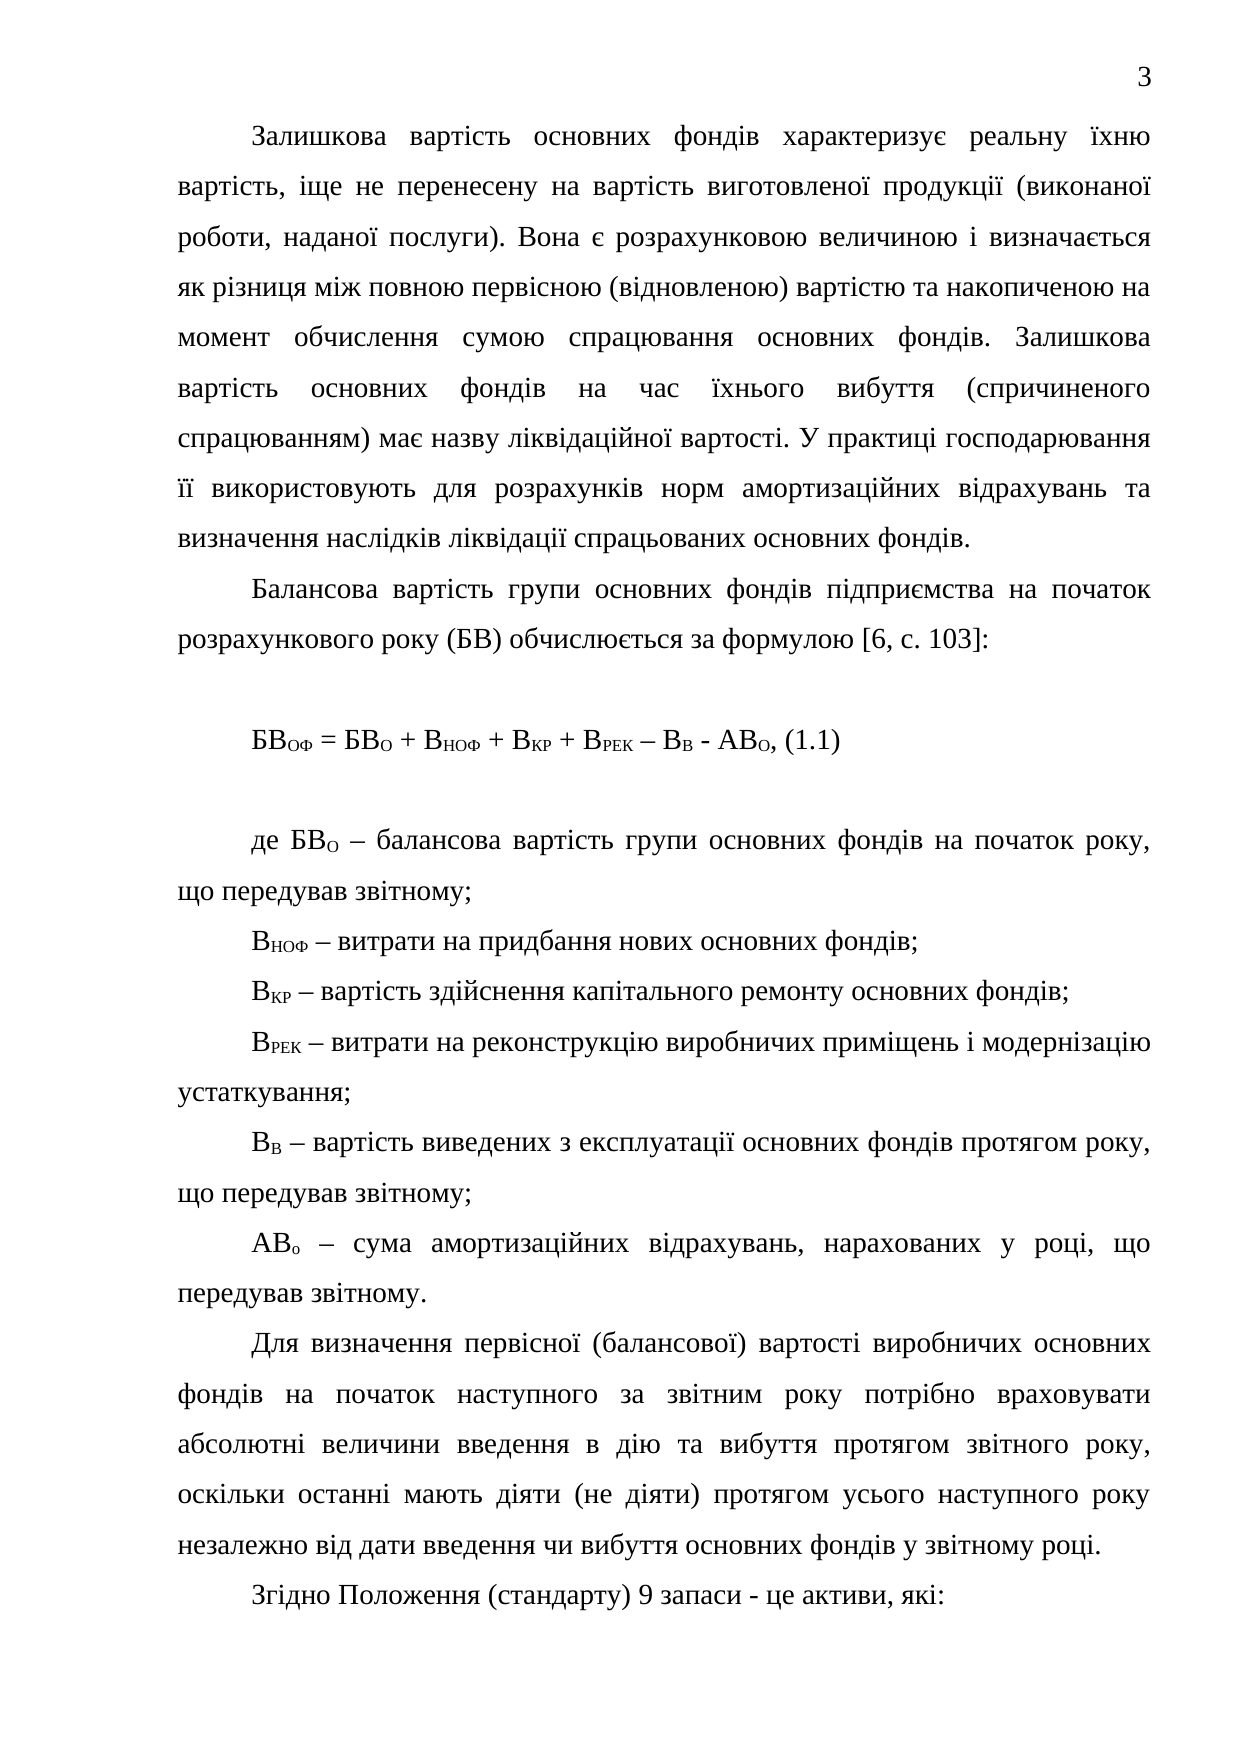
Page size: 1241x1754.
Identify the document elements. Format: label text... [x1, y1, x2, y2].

text Балансова вартість групи основних фондів підприємства на початок розрахункового року (БВ) обчислюється за формулою [6, c. 103]: [177, 571, 1152, 655]
text ВВ – вартість виведених з експлуатації основних фондів протягом року, що передував звітному; [177, 1124, 1152, 1208]
text ВНОФ – витрати на придбання нових основних фондів; [177, 923, 1152, 957]
text АВо – сума амортизаційних відрахувань, нарахованих у році, що передував звітному. [177, 1225, 1152, 1309]
text Для визначення первісної (балансової) вартості виробничих основних фондів на початок наступного за звітним року потрібно враховувати абсолютні величини введення в дію та вибуття протягом звітного року, оскільки останні мають діяти (не діяти) протягом усього наступного року незалежно від дати введення чи вибуття основних фондів у звітному році. [177, 1326, 1152, 1560]
text БВОФ = БВО + ВНОФ + ВКР + ВРЕК – ВВ - АВО, (1.1) [177, 722, 1152, 755]
text Згідно Положення (стандарту) 9 запаси - це активи, які: [177, 1577, 1152, 1611]
text де БВО – балансова вартість групи основних фондів на початок року, що передував звітному; [177, 822, 1152, 906]
text ВРЕК – витрати на реконструкцію виробничих приміщень і модернізацію устаткування; [177, 1024, 1152, 1108]
text Залишкова вартість основних фондів характеризує реальну їхню вартість, іще не перенесену на вартість виготовленої продукції (виконаної роботи, наданої послуги). Вона є розрахунковою величиною і визначається як різниця між повною первісною (відновленою) вартістю та накопиченою на момент обчислення сумою спрацювання основних фондів. Залишкова вартість основних фондів на час їхнього вибуття (спричиненого спрацюванням) має назву ліквідаційної вартості. У практиці господарювання її використовують для розрахунків норм амортизаційних відрахувань та визначення наслідків ліквідації спрацьованих основних фондів. [177, 118, 1152, 554]
text ВКР – вартість здійснення капітального ремонту основних фондів; [177, 973, 1152, 1007]
